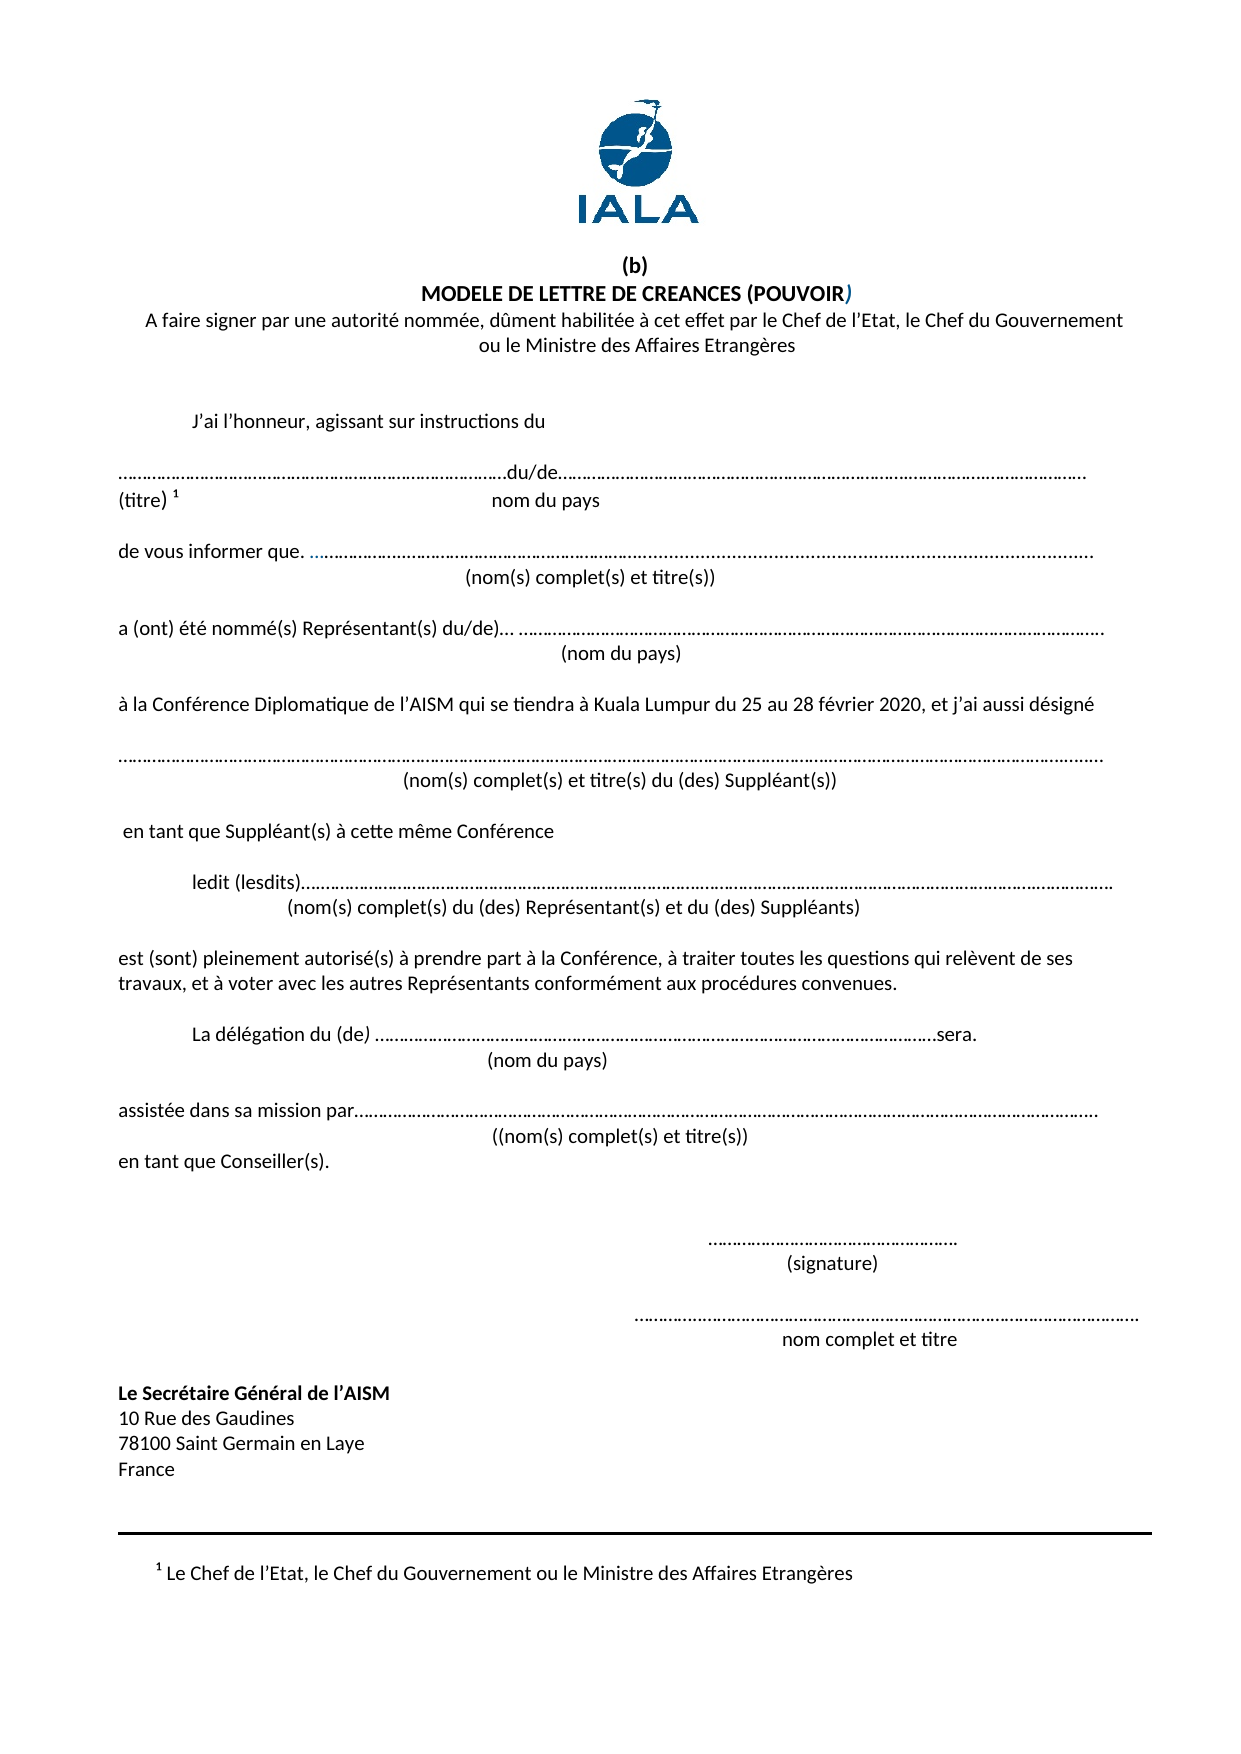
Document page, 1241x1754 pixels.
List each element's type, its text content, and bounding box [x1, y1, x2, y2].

text (nom(s) complet(s) et titre(s)) [339, 564, 1152, 589]
text (nom du pays) [118, 640, 1152, 666]
text ¹ Le Chef de l’Etat, le Chef du Gouvernement ou le Ministre des Affaires Etrangères [156, 1558, 1152, 1586]
text A faire signer par une autorité nommée, dûment habilitée à cet effet par le Chef de l’Etat, le Chef du Gouvernement [118, 307, 1152, 332]
text ((nom(s) complet(s) et titre(s)) [118, 1123, 1152, 1148]
text est (sont) pleinement autorisé(s) à prendre part à la Conférence, à traiter toutes les questions qui relèvent de ses [118, 945, 1152, 971]
text J’ai l’honneur, agissant sur instructions du [118, 409, 1152, 434]
text 78100 Saint Germain en Laye [118, 1431, 1152, 1456]
text ………………………………………………………………………………………………………………………………….………………………………………….…..… [118, 742, 1152, 767]
text ledit (lesdits)….…………………………………………………………………….…………………………………………………………….……………. [118, 869, 1152, 894]
text (nom du pays) [118, 1047, 1152, 1072]
text …………..………………………………………………………………………………. [118, 1301, 1152, 1326]
text ……………………………………………. [118, 1225, 1152, 1250]
text La délégation du (de) ………………………………………………………………………………………………………sera. [118, 1021, 1152, 1047]
text 10 Rue des Gaudines [118, 1405, 1152, 1431]
text (nom(s) complet(s) et titre(s) du (des) Suppléant(s)) [118, 767, 1152, 793]
text ………………………………………………………………………du/de……………………………………………………………….…………….………………… [118, 459, 1152, 485]
text en tant que Conseiller(s). [118, 1148, 1152, 1174]
text (titre) ¹ nom du pays [118, 485, 1152, 513]
text assistée dans sa mission par……………………………………………………………………………………………………………………………………….. [118, 1098, 1152, 1123]
text travaux, et à voter avec les autres Représentants conformément aux procédures convenues. [118, 971, 1152, 996]
text France [118, 1456, 1152, 1481]
text (nom(s) complet(s) du (des) Représentant(s) et du (des) Suppléants) [118, 894, 1152, 920]
text (b) [118, 251, 1152, 279]
text (signature) [118, 1250, 1152, 1276]
text en tant que Suppléant(s) à cette même Conférence [118, 818, 1152, 843]
picture [550, 85, 720, 251]
text Le Secrétaire Général de l’AISM [118, 1380, 1152, 1405]
text à la Conférence Diplomatique de l’AISM qui se tiendra à Kuala Lumpur du 25 au 28 février 2020, et j’ai aussi désigné [118, 691, 1152, 716]
text a (ont) été nommé(s) Représentant(s) du/de)… ………………………………………………………………………………………………………….. [118, 615, 1152, 640]
text de vous informer que. ………………..…………………………………………....................................................................................... [118, 538, 1152, 564]
text ou le Ministre des Affaires Etrangères [118, 332, 1152, 358]
text MODELE DE LETTRE DE CREANCES (POUVOIR) [118, 279, 1152, 307]
text nom complet et titre [118, 1326, 1152, 1352]
